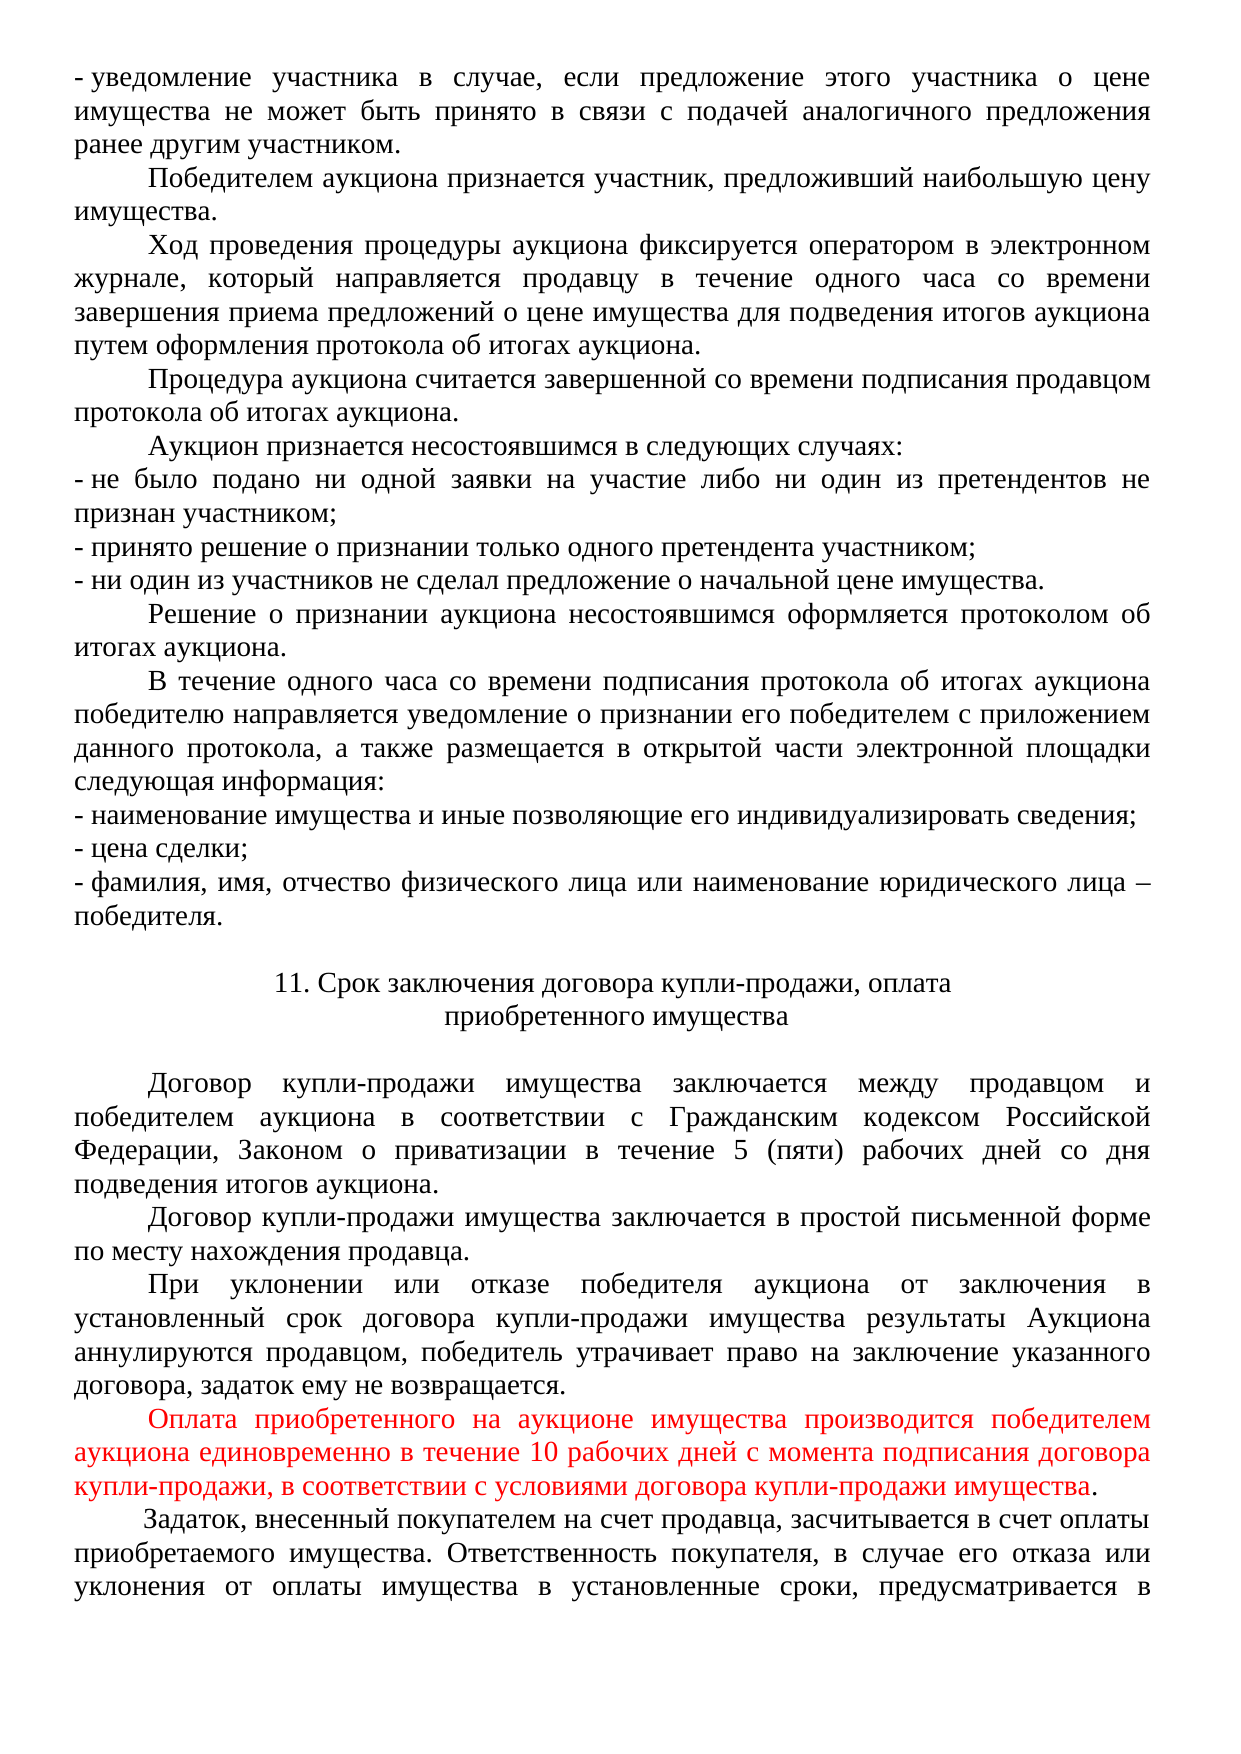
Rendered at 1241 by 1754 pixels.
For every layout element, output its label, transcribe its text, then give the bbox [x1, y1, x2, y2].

text При уклонении или отказе победителя аукциона от заключения в установленный срок договора купли-продажи имущества результаты Аукциона аннулируются продавцом, победитель утрачивает право на заключение указанного договора, задаток ему не возвращается. [74, 1267, 1152, 1401]
text Аукцион признается несостоявшимся в следующих случаях: [74, 428, 1152, 462]
text - уведомление участника в случае, если предложение этого участника о цене имущества не может быть принято в связи с подачей аналогичного предложения ранее другим участником. [74, 59, 1152, 160]
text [74, 1501, 1152, 1602]
text Ход проведения процедуры аукциона фиксируется оператором в электронном журнале, который направляется продавцу в течение одного часа со времени завершения приема предложений о цене имущества для подведения итогов аукциона путем оформления протокола об итогах аукциона. [74, 227, 1152, 361]
text - ни один из участников не сделал предложение о начальной цене имущества. [74, 562, 1152, 596]
text - цена сделки; [74, 831, 1152, 864]
text Решение о признании аукциона несостоявшимся оформляется протоколом об итогах аукциона. [74, 596, 1152, 663]
text Договор купли-продажи имущества заключается в простой письменной форме по месту нахождения продавца. [74, 1199, 1152, 1267]
text приобретенного имущества [74, 998, 1152, 1032]
text 11. Срок заключения договора купли-продажи, оплата [74, 965, 1152, 998]
text Процедура аукциона считается завершенной со времени подписания продавцом протокола об итогах аукциона. [74, 361, 1152, 428]
text В течение одного часа со времени подписания протокола об итогах аукциона победителю направляется уведомление о признании его победителем с приложением данного протокола, а также размещается в открытой части электронной площадки следующая информация: [74, 663, 1152, 797]
text - не было подано ни одной заявки на участие либо ни один из претендентов не признан участником; [74, 462, 1152, 529]
text - фамилия, имя, отчество физического лица или наименование юридического лица – победителя. [74, 864, 1152, 931]
text - принято решение о признании только одного претендента участником; [74, 529, 1152, 562]
text Договор купли-продажи имущества заключается между продавцом и победителем аукциона в соответствии с Гражданским кодексом Российской Федерации, Законом о приватизации в течение 5 (пяти) рабочих дней со дня подведения итогов аукциона. [74, 1065, 1152, 1199]
text - наименование имущества и иные позволяющие его индивидуализировать сведения; [74, 797, 1152, 831]
text Победителем аукциона признается участник, предложивший наибольшую цену имущества. [74, 160, 1152, 227]
text Оплата приобретенного на аукционе имущества производится победителем аукциона единовременно в течение 10 рабочих дней с момента подписания договора купли-продажи, в соответствии с условиями договора купли-продажи имущества. [74, 1401, 1152, 1501]
